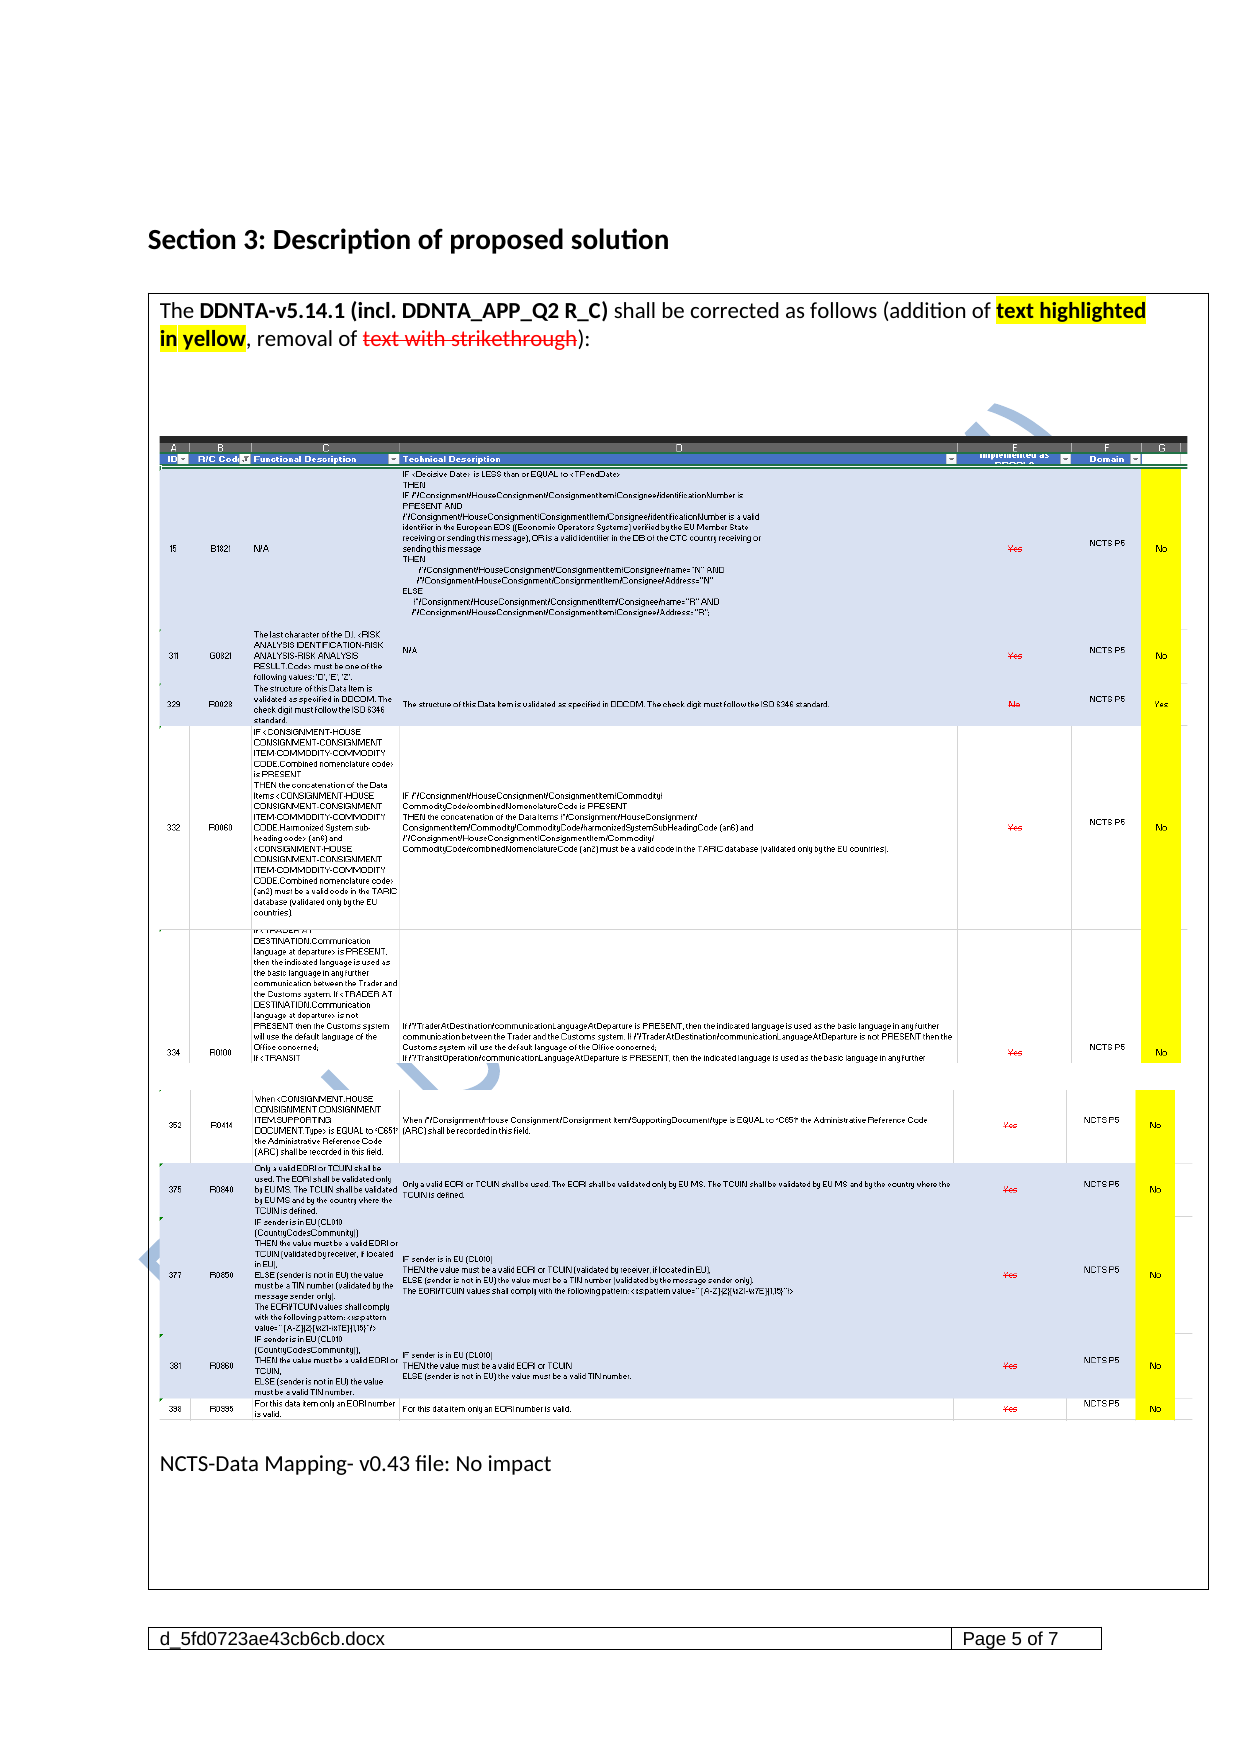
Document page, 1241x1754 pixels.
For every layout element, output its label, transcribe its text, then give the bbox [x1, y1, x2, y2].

text Section 3: Description of proposed solution [148, 221, 1102, 257]
picture [159, 436, 1188, 1063]
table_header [149, 294, 1208, 1589]
picture [159, 1090, 1193, 1421]
